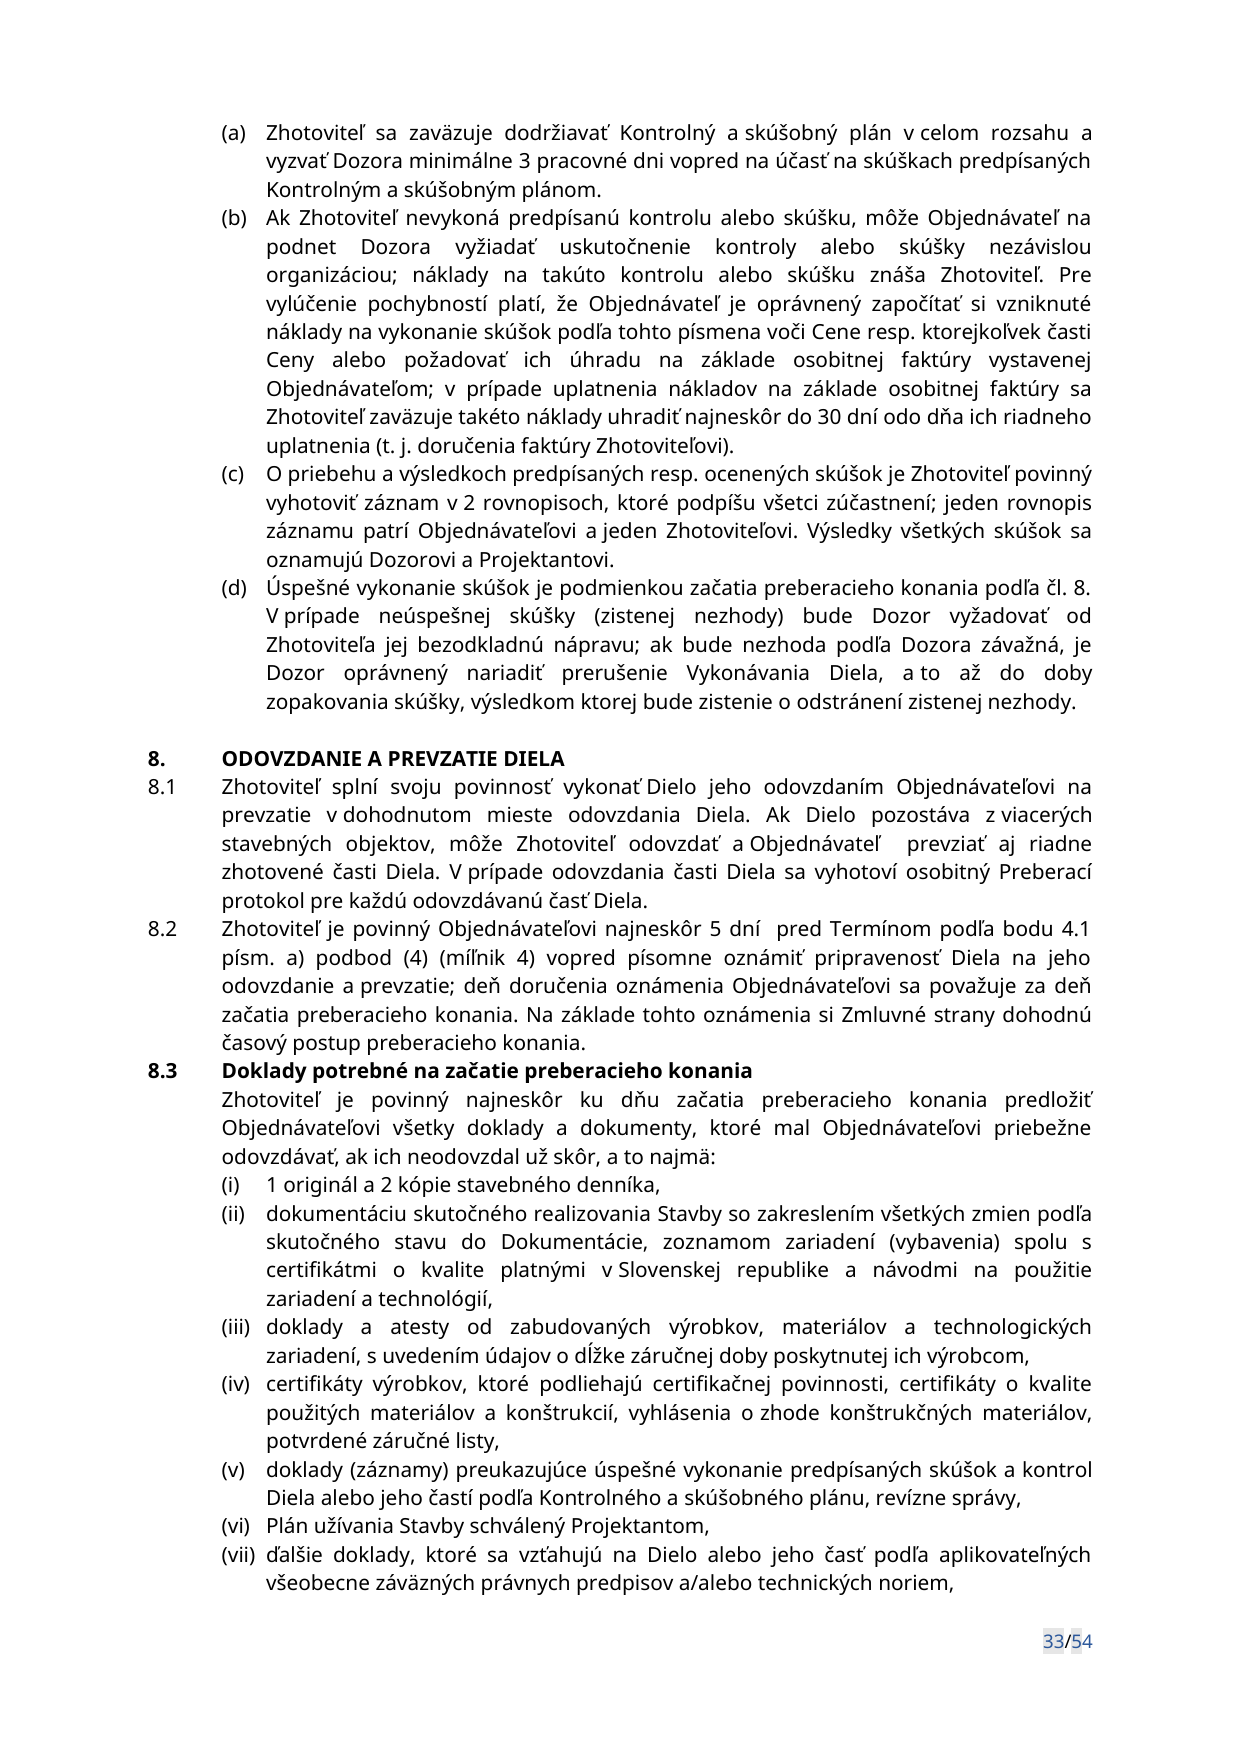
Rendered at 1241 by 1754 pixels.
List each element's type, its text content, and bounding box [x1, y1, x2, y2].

text (c) O priebehu a výsledkoch predpísaných resp. ocenených skúšok je Zhotoviteľ povinný vyhotoviť záznam v 2 rovnopisoch, ktoré podpíšu všetci zúčastnení; jeden rovnopis záznamu patrí Objednávateľovi a jeden Zhotoviteľovi. Výsledky všetkých skúšok sa oznamujú Dozorovi a Projektantovi. [221, 459, 1093, 573]
text 8.2 Zhotoviteľ je povinný Objednávateľovi najneskôr 5 dní pred Termínom podľa bodu 4.1 písm. a) podbod (4) (míľnik 4) vopred písomne oznámiť pripravenosť Diela na jeho odovzdanie a prevzatie; deň doručenia oznámenia Objednávateľovi sa považuje za deň začatia preberacieho konania. Na základe tohto oznámenia si Zmluvné strany dohodnú časový postup preberacieho konania. [148, 914, 1093, 1057]
list doklady a atesty od zabudovaných výrobkov, materiálov a technologických zariadení, s uvedením údajov o dĺžke záručnej doby poskytnutej ich výrobcom, [221, 1312, 1093, 1369]
list Plán užívania Stavby schválený Projektantom, [221, 1512, 1093, 1540]
list doklady (záznamy) preukazujúce úspešné vykonanie predpísaných skúšok a kontrol Diela alebo jeho častí podľa Kontrolného a skúšobného plánu, revízne správy, [221, 1455, 1093, 1512]
text (d) Úspešné vykonanie skúšok je podmienkou začatia preberacieho konania podľa čl. 8. V prípade neúspešnej skúšky (zistenej nezhody) bude Dozor vyžadovať od Zhotoviteľa jej bezodkladnú nápravu; ak bude nezhoda podľa Dozora závažná, je Dozor oprávnený nariadiť prerušenie Vykonávania Diela, a to až do doby zopakovania skúšky, výsledkom ktorej bude zistenie o odstránení zistenej nezhody. [221, 573, 1093, 715]
text 8.3 Doklady potrebné na začatie preberacieho konania [148, 1057, 1093, 1085]
list certifikáty výrobkov, ktoré podliehajú certifikačnej povinnosti, certifikáty o kvalite použitých materiálov a konštrukcií, vyhlásenia o zhode konštrukčných materiálov, potvrdené záručné listy, [221, 1369, 1093, 1455]
list dokumentáciu skutočného realizovania Stavby so zakreslením všetkých zmien podľa skutočného stavu do Dokumentácie, zoznamom zariadení (vybavenia) spolu s certifikátmi o kvalite platnými v Slovenskej republike a návodmi na použitie zariadení a technológií, [221, 1199, 1093, 1312]
list ďalšie doklady, ktoré sa vzťahujú na Dielo alebo jeho časť podľa aplikovateľných všeobecne záväzných právnych predpisov a/alebo technických noriem, [221, 1540, 1093, 1597]
text (a) Zhotoviteľ sa zaväzuje dodržiavať Kontrolný a skúšobný plán v celom rozsahu a vyzvať Dozora minimálne 3 pracovné dni vopred na účasť na skúškach predpísaných Kontrolným a skúšobným plánom. [221, 118, 1093, 203]
text 8.1 Zhotoviteľ splní svoju povinnosť vykonať Dielo jeho odovzdaním Objednávateľovi na prevzatie v dohodnutom mieste odovzdania Diela. Ak Dielo pozostáva z viacerých stavebných objektov, môže Zhotoviteľ odovzdať a Objednávateľ prevziať aj riadne zhotovené časti Diela. V prípade odovzdania časti Diela sa vyhotoví osobitný Preberací protokol pre každú odovzdávanú časť Diela. [148, 772, 1093, 914]
text Zhotoviteľ je povinný najneskôr ku dňu začatia preberacieho konania predložiť Objednávateľovi všetky doklady a dokumenty, ktoré mal Objednávateľovi priebežne odovzdávať, ak ich neodovzdal už skôr, a to najmä: [221, 1085, 1093, 1170]
text (b) Ak Zhotoviteľ nevykoná predpísanú kontrolu alebo skúšku, môže Objednávateľ na podnet Dozora vyžiadať uskutočnenie kontroly alebo skúšky nezávislou organizáciou; náklady na takúto kontrolu alebo skúšku znáša Zhotoviteľ. Pre vylúčenie pochybností platí, že Objednávateľ je oprávnený započítať si vzniknuté náklady na vykonanie skúšok podľa tohto písmena voči Cene resp. ktorejkoľvek časti Ceny alebo požadovať ich úhradu na základe osobitnej faktúry vystavenej Objednávateľom; v prípade uplatnenia nákladov na základe osobitnej faktúry sa Zhotoviteľ zaväzuje takéto náklady uhradiť najneskôr do 30 dní odo dňa ich riadneho uplatnenia (t. j. doručenia faktúry Zhotoviteľovi). [221, 203, 1093, 459]
list 8. ODOVZDANIE A PREVZATIE DIELA [148, 744, 1093, 772]
list 1 originál a 2 kópie stavebného denníka, [221, 1170, 1093, 1199]
